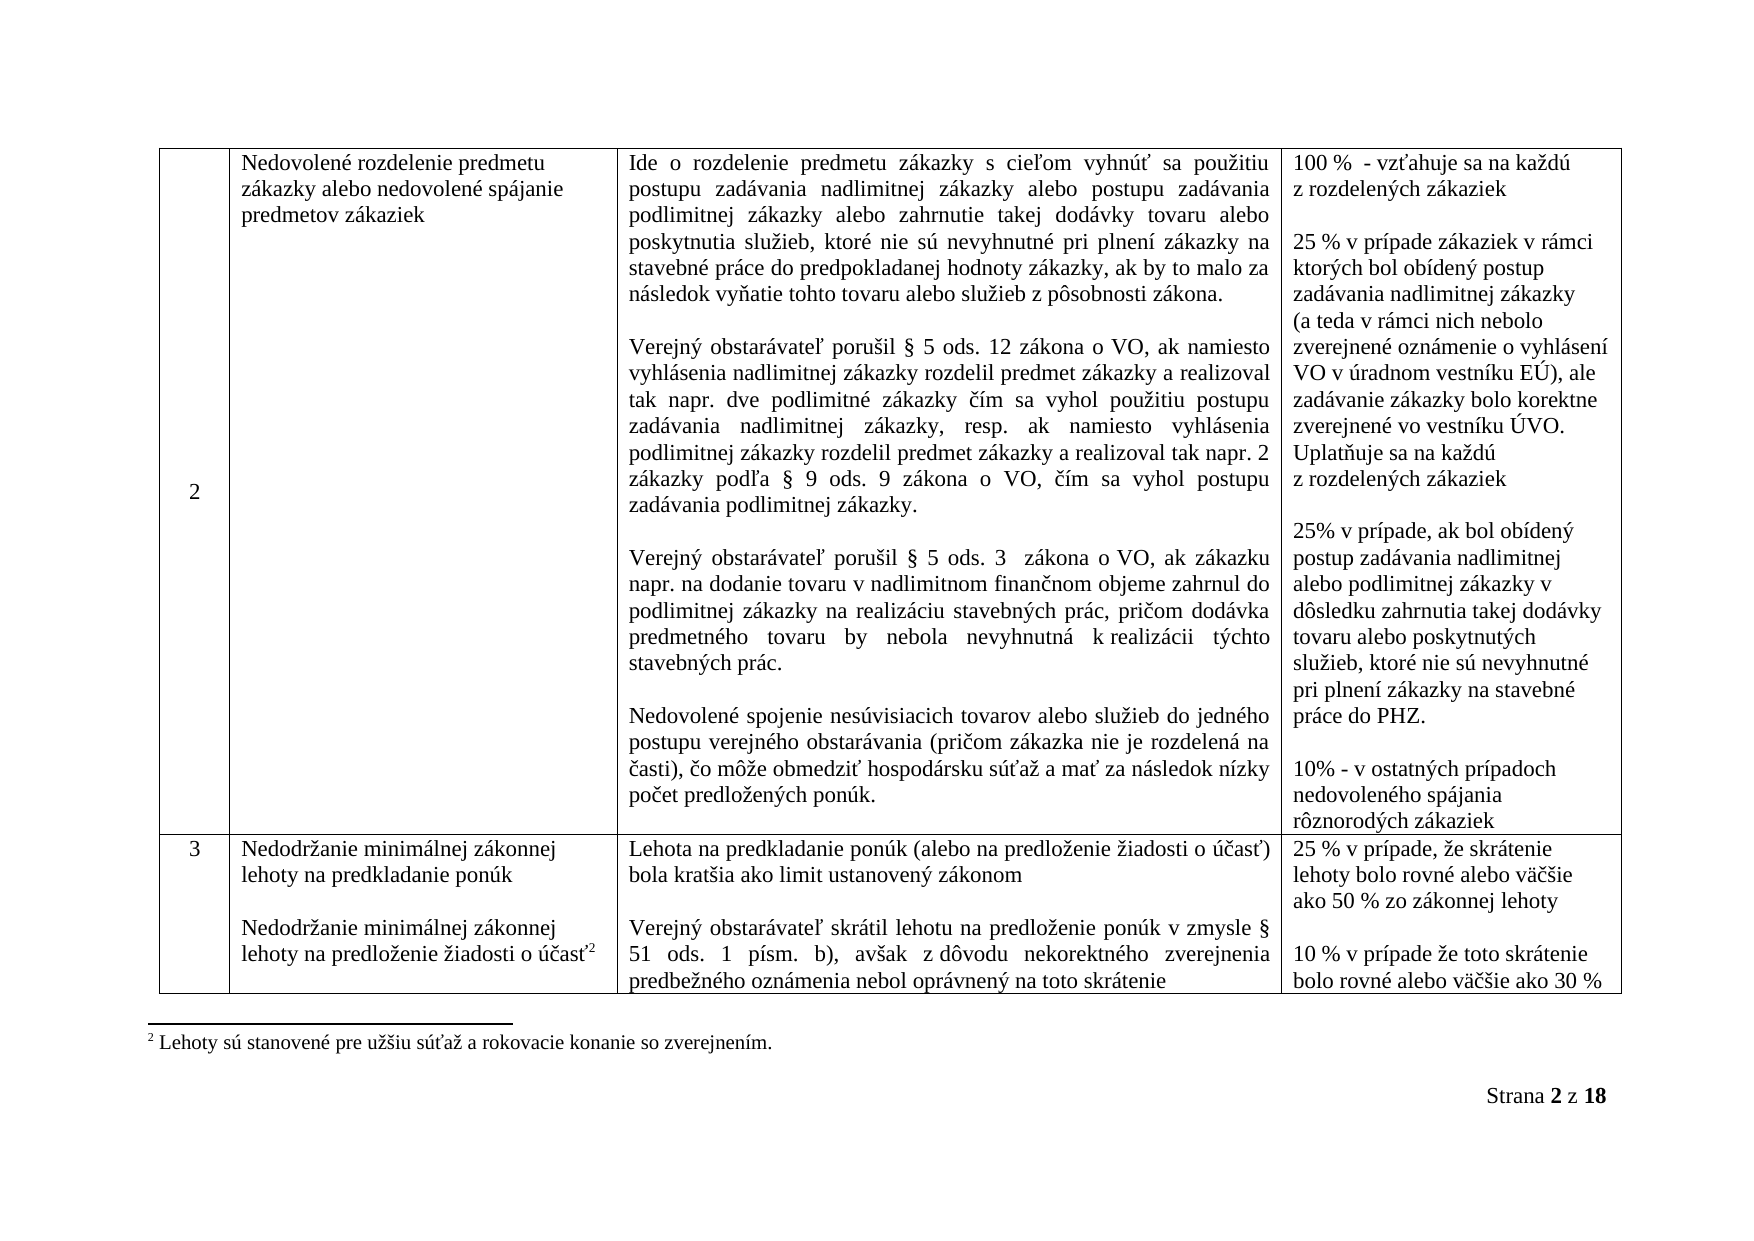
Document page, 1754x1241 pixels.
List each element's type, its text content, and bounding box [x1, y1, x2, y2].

table_cell 3 [160, 835, 229, 993]
table_cell 2 [160, 149, 229, 834]
table_cell Ide o rozdelenie predmetu zákazky s cieľom vyhnúť sa použitiu postupu zadávania nadlimitnej zákazky alebo postupu zadávania podlimitnej zákazky alebo zahrnutie takej dodávky tovaru alebo poskytnutia služieb, ktoré nie sú nevyhnutné pri plnení zákazky na stavebné práce do predpokladanej hodnoty zákazky, ak by to malo za následok vyňatie tohto tovaru alebo služieb z pôsobnosti zákona. Verejný obstarávateľ porušil § 5 ods. 12 zákona o VO, ak namiesto vyhlásenia nadlimitnej zákazky rozdelil predmet zákazky a realizoval tak napr. dve podlimitné zákazky čím sa vyhol použitiu postupu zadávania nadlimitnej zákazky, resp. ak namiesto vyhlásenia podlimitnej zákazky rozdelil predmet zákazky a realizoval tak napr. 2 zákazky podľa § 9 ods. 9 zákona o VO, čím sa vyhol postupu zadávania podlimitnej zákazky. Verejný obstarávateľ porušil § 5 ods. 3 zákona o VO, ak zákazku napr. na dodanie tovaru v nadlimitnom finančnom objeme zahrnul do podlimitnej zákazky na realizáciu stavebných prác, pričom dodávka predmetného tovaru by nebola nevyhnutná k realizácii týchto stavebných prác. Nedovolené spojenie nesúvisiacich tovarov alebo služieb do jedného postupu verejného obstarávania (pričom zákazka nie je rozdelená na časti), čo môže obmedziť hospodársku súťaž a mať za následok nízky počet predložených ponúk. [618, 149, 1281, 834]
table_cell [230, 835, 617, 993]
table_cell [1282, 835, 1621, 993]
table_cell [618, 835, 1281, 993]
table_cell 100 % - vzťahuje sa na každú z rozdelených zákaziek 25 % v prípade zákaziek v rámci ktorých bol obídený postup zadávania nadlimitnej zákazky (a teda v rámci nich nebolo zverejnené oznámenie o vyhlásení VO v úradnom vestníku EÚ), ale zadávanie zákazky bolo korektne zverejnené vo vestníku ÚVO. Uplatňuje sa na každú z rozdelených zákaziek 25% v prípade, ak bol obídený postup zadávania nadlimitnej alebo podlimitnej zákazky v dôsledku zahrnutia takej dodávky tovaru alebo poskytnutých služieb, ktoré nie sú nevyhnutné pri plnení zákazky na stavebné práce do PHZ. 10% - v ostatných prípadoch nedovoleného spájania rôznorodých zákaziek [1282, 149, 1621, 834]
table_cell Nedovolené rozdelenie predmetu zákazky alebo nedovolené spájanie predmetov zákaziek [230, 149, 617, 834]
